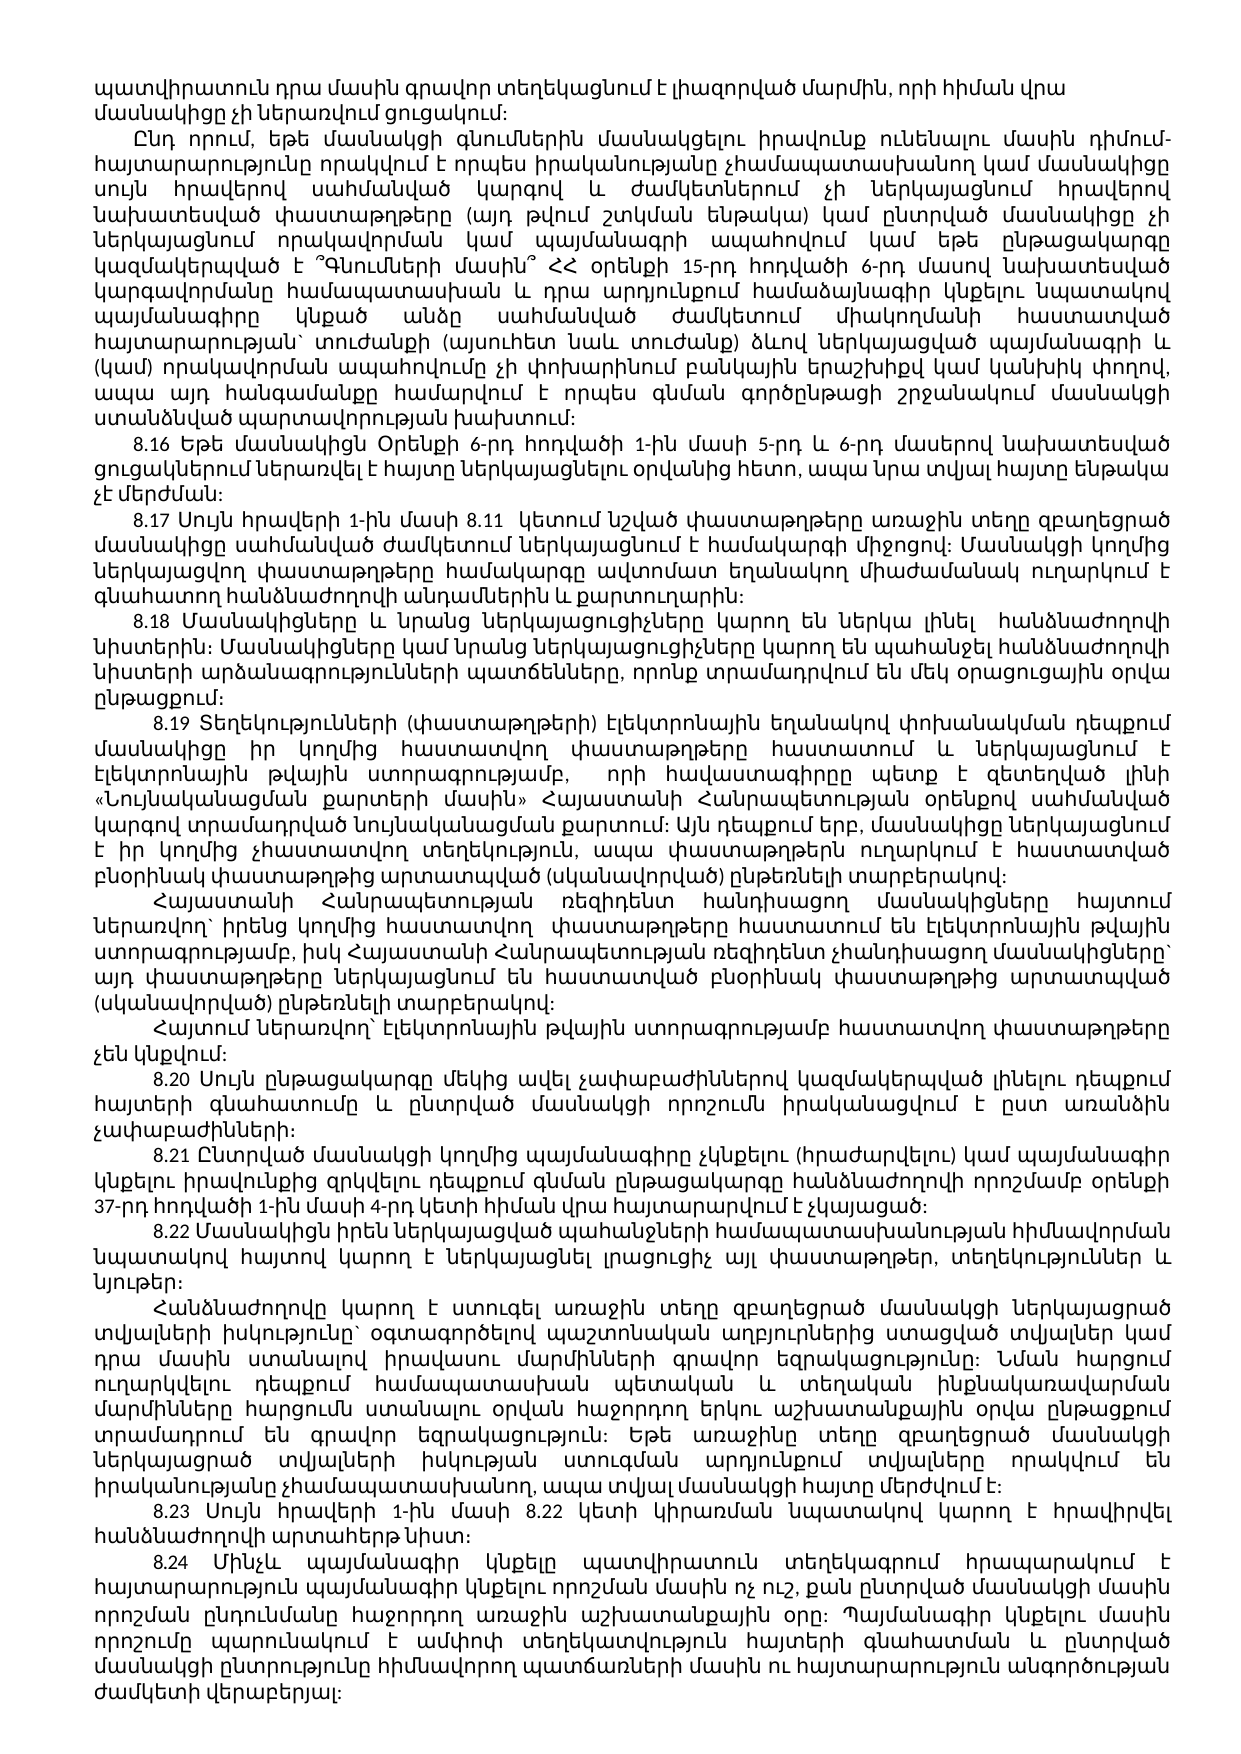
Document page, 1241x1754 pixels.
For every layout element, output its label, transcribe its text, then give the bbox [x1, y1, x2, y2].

text 8.20 Սույն ընթացակարգը մեկից ավել չափաբաժիններով կազմակերպված լինելու դեպքում հայտերի գնահատումը և ընտրված մասնակցի որոշումն իրականացվում է ըստ առանձին չափաբաժինների։ [94, 1066, 1171, 1142]
text 8.24 Մինչև պայմանագիր կնքելը պատվիրատուն տեղեկագրում հրապարակում է հայտարարություն պայմանագիր կնքելու որոշման մասին ոչ ուշ, քան ընտրված մասնակցի մասին որոշման ընդունմանը հաջորդող առաջին աշխատանքային օրը: Պայմանագիր կնքելու մասին որոշումը պարունակում է ամփոփ տեղեկատվություն հայտերի գնահատման և ընտրված մասնակցի ընտրությունը հիմնավորող պատճառների մասին ու հայտարարություն անգործության ժամկետի վերաբերյալ: [94, 1549, 1171, 1704]
text 8.22 Մասնակիցն իրեն ներկայացված պահանջների համապատասխանության հիմնավորման նպատակով հայտով կարող է ներկայացնել լրացուցիչ այլ փաստաթղթեր, տեղեկություններ և նյութեր։ [94, 1219, 1171, 1295]
text 8.16 Եթե մասնակիցն Օրենքի 6-րդ հոդվածի 1-ին մասի 5-րդ և 6-րդ մասերով նախատեսված ցուցակներում ներառվել է հայտը ներկայացնելու օրվանից հետո, ապա նրա տվյալ հայտը ենթակա չէ մերժման: [94, 431, 1171, 507]
text 8.19 Տեղեկությունների (փաստաթղթերի) էլեկտրոնային եղանակով փոխանակման դեպքում մասնակիցը իր կողմից հաստատվող փաստաթղթերը հաստատում և ներկայացնում է էլեկտրոնային թվային ստորագրությամբ, որի հավաստագիրըը պետք է զետեղված լինի «Նույնականացման քարտերի մասին» Հայաստանի Հանրապետության օրենքով սահմանված կարգով տրամադրված նույնականացման քարտում: Այն դեպքում երբ, մասնակիցը ներկայացնում է իր կողմից չհաստատվող տեղեկություն, ապա փաստաթղթերն ուղարկում է հաստատված բնօրինակ փաստաթղթից արտատպված (սկանավորված) ընթեռնելի տարբերակով: [94, 710, 1171, 888]
text Հայտում ներառվող՝ էլեկտրոնային թվային ստորագրությամբ հաստատվող փաստաթղթերը չեն կնքվում: [94, 1015, 1171, 1066]
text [94, 75, 1171, 126]
text Ընդ որում, եթե մասնակցի գնումներին մասնակցելու իրավունք ունենալու մասին դիմում-հայտարարությունը որակվում է որպես իրականությանը չհամապատասխանող կամ մասնակիցը սույն հրավերով սահմանված կարգով և ժամկետներում չի ներկայացնում հրավերով նախատեսված փաստաթղթերը (այդ թվում շտկման ենթակա) կամ ընտրված մասնակիցը չի ներկայացնում որակավորման կամ պայմանագրի ապահովում կամ եթե ընթացակարգը կազմակերպված է ՞Գնումների մասին՞ ՀՀ օրենքի 15-րդ հոդվածի 6-րդ մասով նախատեսված կարգավորմանը համապատասխան և դրա արդյունքում համաձայնագիր կնքելու նպատակով պայմանագիրը կնքած անձը սահմանված ժամկետում միակողմանի հաստատված հայտարարության` տուժանքի (այսուհետ նաև տուժանք) ձևով ներկայացված պայմանագրի և (կամ) որակավորման ապահովումը չի փոխարինում բանկային երաշխիքվ կամ կանխիկ փողով, ապա այդ հանգամանքը համարվում է որպես գնման գործընթացի շրջանակում մասնակցի ստանձնված պարտավորության խախտում: [94, 126, 1171, 431]
text 8.17 Սույն հրավերի 1-ին մասի 8.11 կետում նշված փաստաթղթերը առաջին տեղը զբաղեցրած մասնակիցը սահմանված ժամկետում ներկայացնում է համակարգի միջոցով: Մասնակցի կողմից ներկայացվող փաստաթղթերը համակարգը ավտոմատ եղանակող միաժամանակ ուղարկում է գնահատող հանձնաժողովի անդամներին և քարտուղարին: [94, 507, 1171, 609]
text 8.21 Ընտրված մասնակցի կողմից պայմանագիրը չկնքելու (հրաժարվելու) կամ պայմանագիր կնքելու իրավունքից զրկվելու դեպքում գնման ընթացակարգը հանձնաժողովի որոշմամբ օրենքի 37-րդ հոդվածի 1-ին մասի 4-րդ կետի հիման վրա հայտարարվում է չկայացած: [94, 1142, 1171, 1219]
text Հանձնաժողովը կարող է ստուգել առաջին տեղը զբաղեցրած մասնակցի ներկայացրած տվյալների իսկությունը` օգտագործելով պաշտոնական աղբյուրներից ստացված տվյալներ կամ դրա մասին ստանալով իրավասու մարմինների գրավոր եզրակացությունը: Նման հարցում ուղարկվելու դեպքում համապատասխան պետական և տեղական ինքնակառավարման մարմինները հարցումն ստանալու օրվան հաջորդող երկու աշխատանքային օրվա ընթացքում տրամադրում են գրավոր եզրակացություն: Եթե առաջինը տեղը զբաղեցրած մասնակցի ներկայացրած տվյալների իսկության ստուգման արդյունքում տվյալները որակվում են իրականությանը չհամապատասխանող, ապա տվյալ մասնակցի հայտը մերժվում է: [94, 1295, 1171, 1498]
text Հայաստանի Հանրապետության ռեզիդենտ հանդիսացող մասնակիցները հայտում ներառվող` իրենց կողմից հաստատվող փաստաթղթերը հաստատում են էլեկտրոնային թվային ստորագրությամբ, իսկ Հայաստանի Հանրապետության ռեզիդենտ չհանդիսացող մասնակիցները` այդ փաստաթղթերը ներկայացնում են հաստատված բնօրինակ փաստաթղթից արտատպված (սկանավորված) ընթեռնելի տարբերակով: [94, 888, 1171, 1015]
text 8.23 Սույն հրավերի 1-ին մասի 8.22 կետի կիրառման նպատակով կարող է հրավիրվել հանձնաժողովի արտահերթ նիստ։ [94, 1498, 1171, 1549]
text 8.18 Մասնակիցները և նրանց ներկայացուցիչները կարող են ներկա լինել հանձնաժողովի նիստերին։ Մասնակիցները կամ նրանց ներկայացուցիչները կարող են պահանջել հանձնաժողովի նիստերի արձանագրությունների պատճենները, որոնք տրամադրվում են մեկ օրացուցային օրվա ընթացքում։ [94, 609, 1171, 710]
